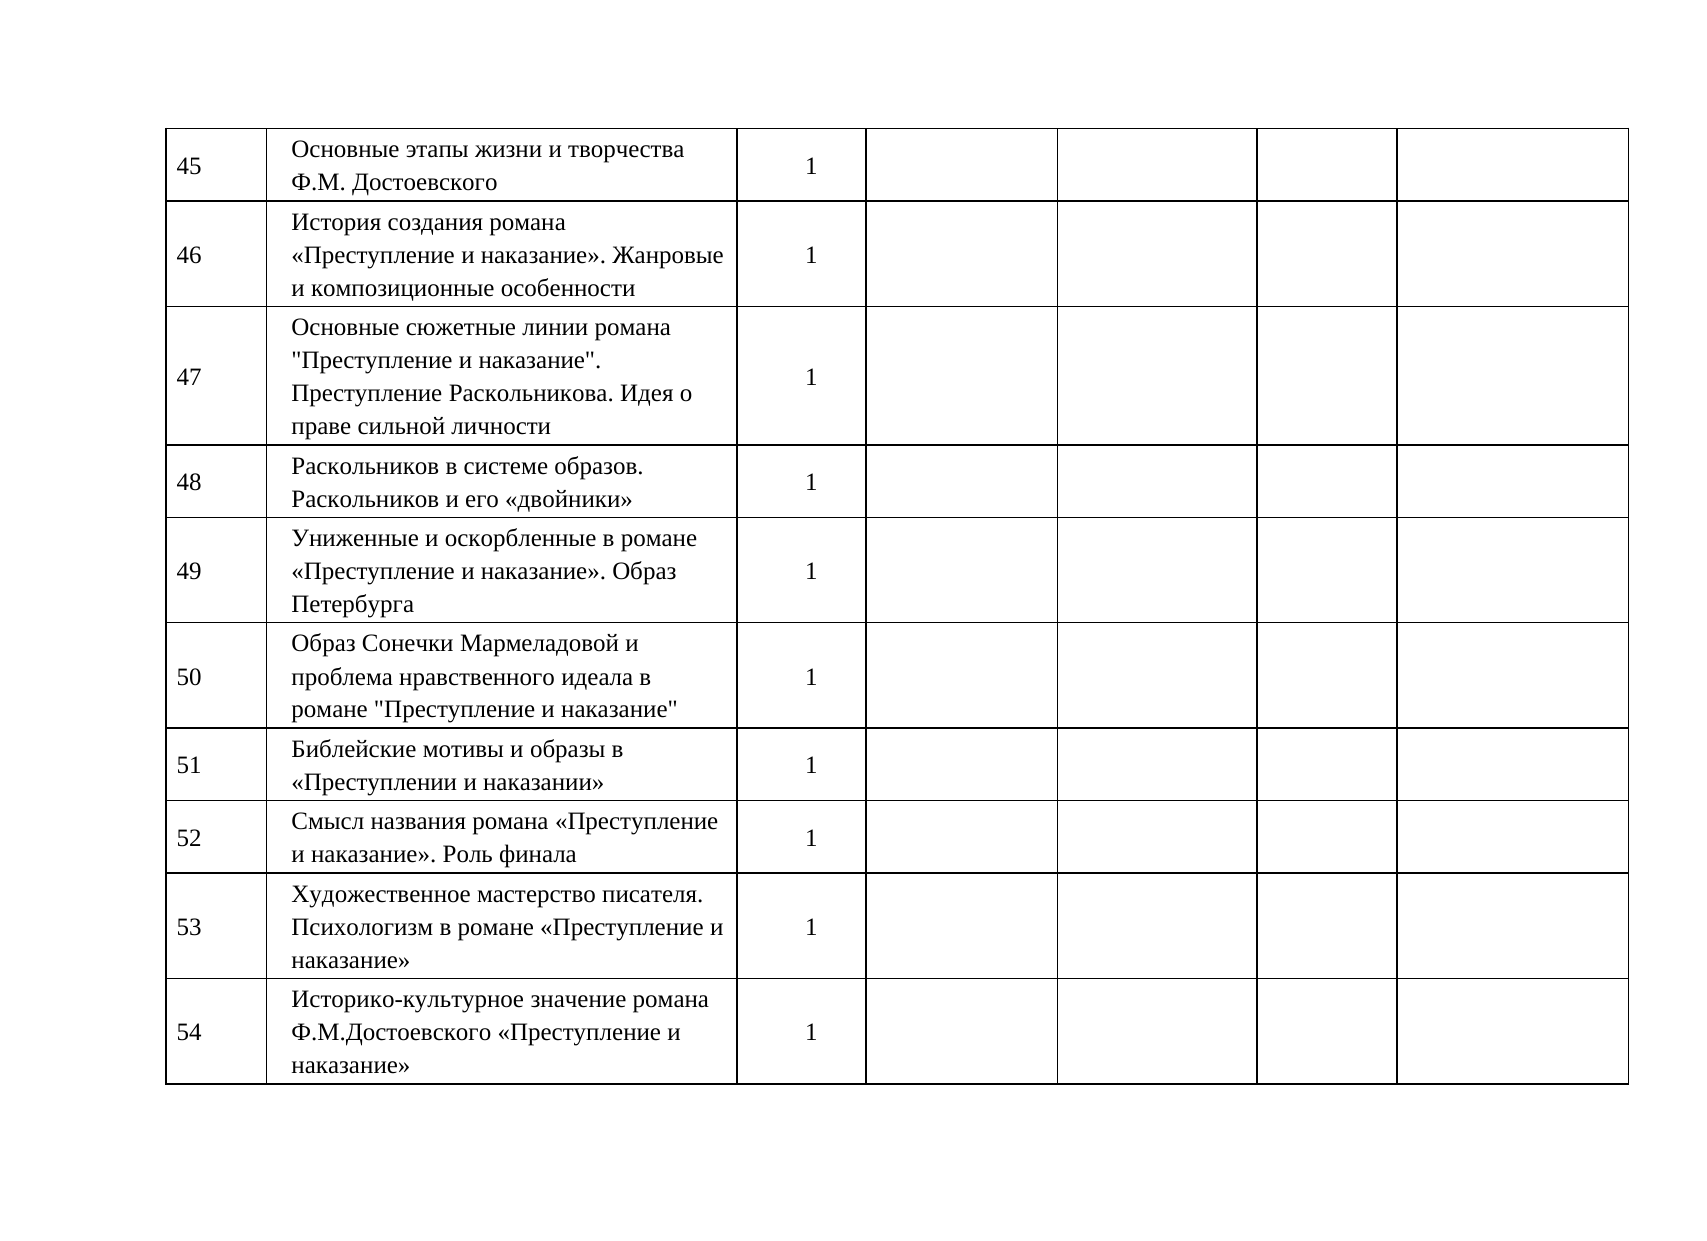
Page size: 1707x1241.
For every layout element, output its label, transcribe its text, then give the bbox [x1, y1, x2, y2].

table_cell Художественное мастерство писателя. Психологизм в романе «Преступление и наказание» [267, 874, 736, 977]
table_cell [1258, 518, 1396, 622]
table_cell 1 [738, 307, 865, 444]
table_cell 49 [167, 518, 266, 622]
table_cell [1398, 446, 1628, 516]
table_cell 45 [167, 129, 266, 200]
table_cell [1058, 874, 1256, 977]
table_cell [867, 729, 1057, 799]
table_cell [1058, 129, 1256, 200]
table_cell [1258, 801, 1396, 872]
table_cell 50 [167, 623, 266, 727]
table_cell [1258, 874, 1396, 977]
table_cell [1398, 979, 1628, 1083]
table_cell 1 [738, 729, 865, 799]
table_cell [1398, 729, 1628, 799]
table_cell [867, 518, 1057, 622]
table_cell 1 [738, 129, 865, 200]
table_cell [1398, 623, 1628, 727]
table_cell Раскольников в системе образов. Раскольников и его «двойники» [267, 446, 736, 516]
table_cell [867, 202, 1057, 306]
table_cell История создания романа «Преступление и наказание». Жанровые и композиционные особенности [267, 202, 736, 306]
table_cell Образ Сонечки Мармеладовой и проблема нравственного идеала в романе "Преступление и наказание" [267, 623, 736, 727]
table_cell Библейские мотивы и образы в «Преступлении и наказании» [267, 729, 736, 799]
table_cell [867, 623, 1057, 727]
table_cell [1398, 129, 1628, 200]
table_cell Униженные и оскорбленные в романе «Преступление и наказание». Образ Петербурга [267, 518, 736, 622]
table_cell [1258, 729, 1396, 799]
table_cell [867, 129, 1057, 200]
table_cell Смысл названия романа «Преступление и наказание». Роль финала [267, 801, 736, 872]
table_cell [867, 446, 1057, 516]
table_cell [1398, 518, 1628, 622]
table_cell [1258, 979, 1396, 1083]
table_cell [1058, 202, 1256, 306]
table_cell [1058, 801, 1256, 872]
table_cell [867, 979, 1057, 1083]
table_cell 46 [167, 202, 266, 306]
table_cell 54 [167, 979, 266, 1083]
table_cell 51 [167, 729, 266, 799]
table_cell 52 [167, 801, 266, 872]
table_cell [1398, 801, 1628, 872]
table_cell [1398, 874, 1628, 977]
table_cell [867, 874, 1057, 977]
table_cell 53 [167, 874, 266, 977]
table_cell [1258, 307, 1396, 444]
table_cell Основные сюжетные линии романа "Преступление и наказание". Преступление Раскольникова. Идея о праве сильной личности [267, 307, 736, 444]
table_cell [1058, 518, 1256, 622]
table_cell 47 [167, 307, 266, 444]
table_cell [1058, 729, 1256, 799]
table_cell 1 [738, 874, 865, 977]
table_cell [1258, 623, 1396, 727]
table_cell Историко-культурное значение романа Ф.М.Достоевского «Преступление и наказание» [267, 979, 736, 1083]
table_cell [1058, 446, 1256, 516]
table_cell [1058, 623, 1256, 727]
table_cell [1398, 202, 1628, 306]
table_cell [1258, 446, 1396, 516]
table_cell Основные этапы жизни и творчества Ф.М. Достоевского [267, 129, 736, 200]
table_cell [1058, 307, 1256, 444]
table_cell 1 [738, 446, 865, 516]
table_cell 1 [738, 202, 865, 306]
table_cell [1258, 129, 1396, 200]
table_cell [1398, 307, 1628, 444]
table_cell [1058, 979, 1256, 1083]
table_cell 1 [738, 979, 865, 1083]
table_cell [867, 801, 1057, 872]
table_cell 1 [738, 518, 865, 622]
table_cell 1 [738, 801, 865, 872]
table_cell [1258, 202, 1396, 306]
table_cell 48 [167, 446, 266, 516]
table_cell [867, 307, 1057, 444]
table_cell 1 [738, 623, 865, 727]
